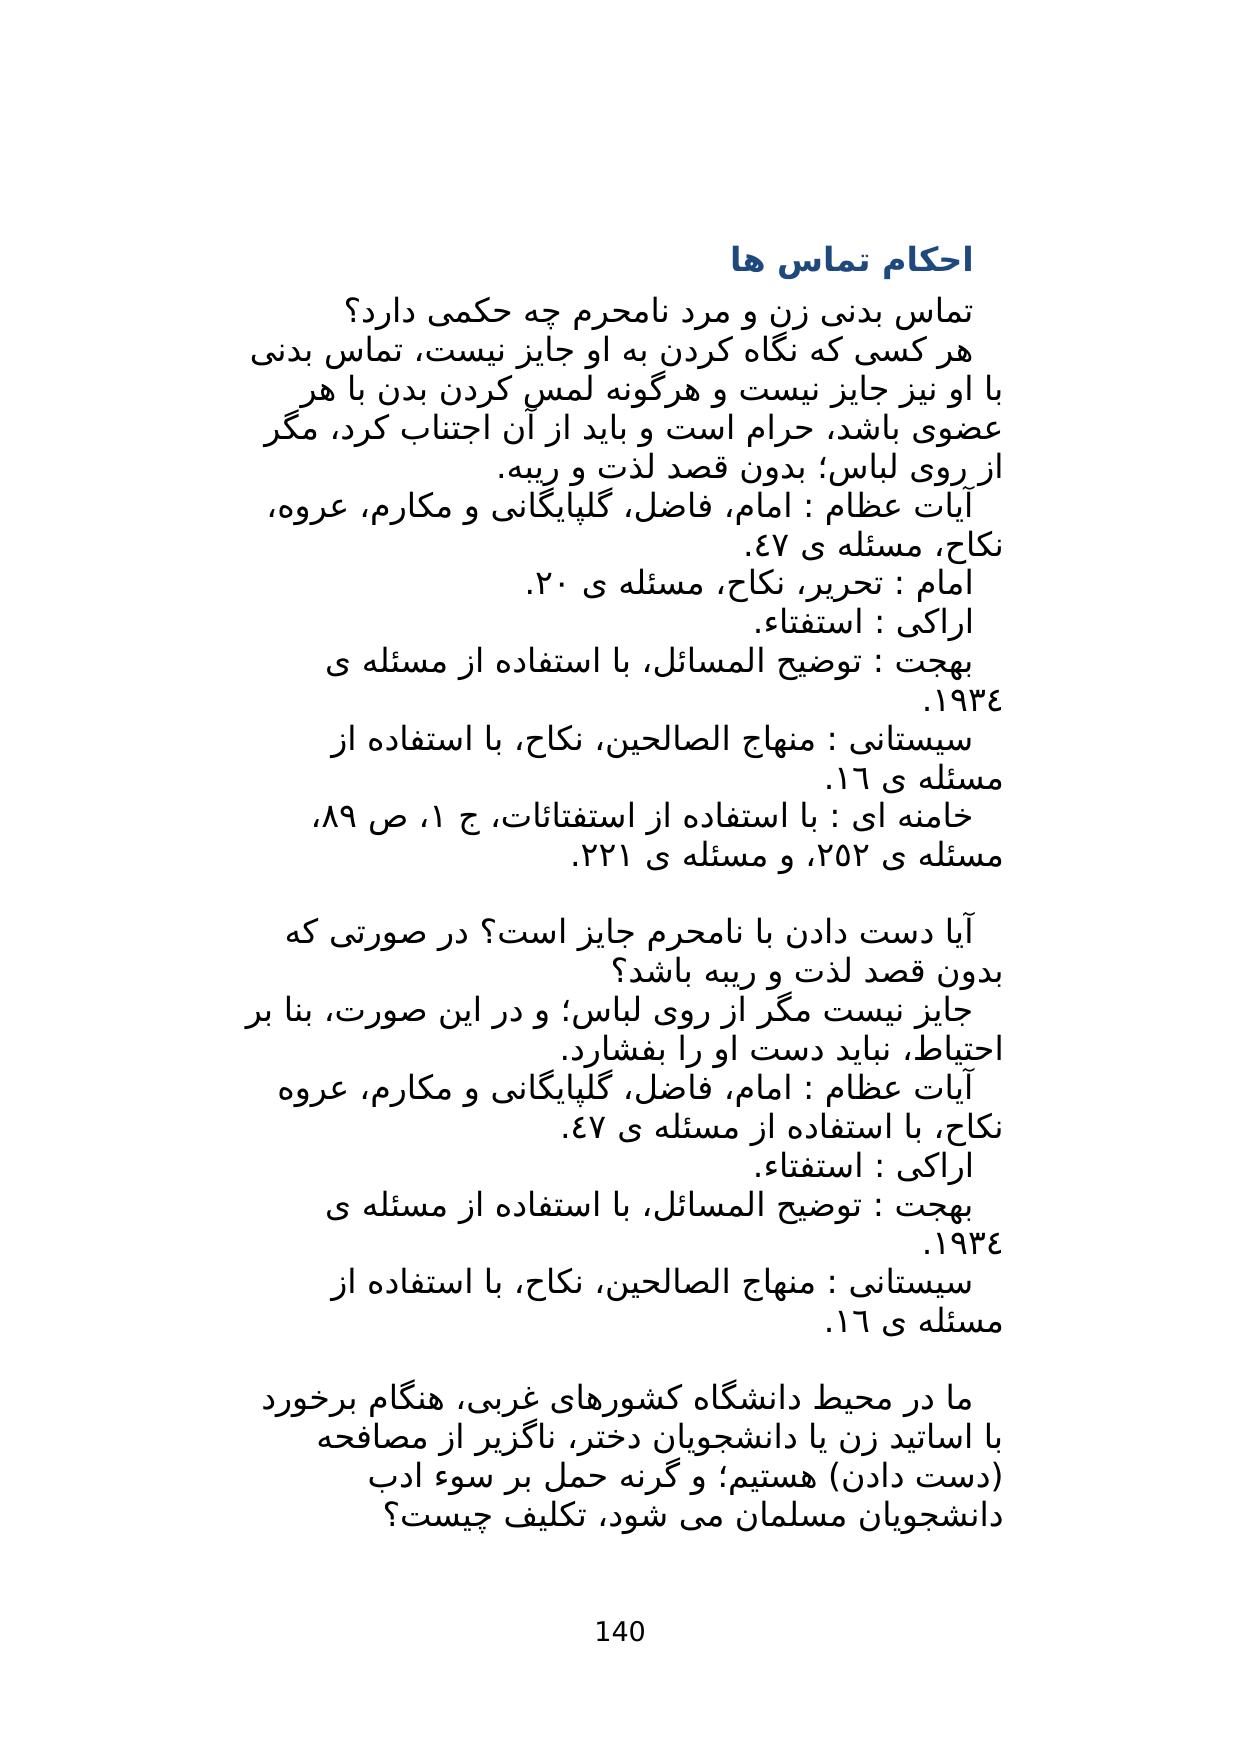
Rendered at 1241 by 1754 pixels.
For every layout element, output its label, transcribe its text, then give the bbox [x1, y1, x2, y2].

text خامنه اى : با استفاده از استفتائات، ج ١، ص ٨٩، مسئله ى ٢٥٢، و مسئله ى ٢٢١. [236, 797, 1004, 875]
text ما در محيط دانشگاه كشورهاى غربى، هنگام برخورد با اساتيد زن يا دانشجويان دختر، ناگزير از مصافحه (دست دادن) هستيم؛ و گرنه حمل بر سوء ادب دانشجويان مسلمان مى شود، تكليف چيست؟ [236, 1379, 1004, 1534]
text سيستانى : منهاج الصالحين، نكاح، با استفاده از مسئله ى ١٦. [236, 719, 1004, 797]
text بهجت : توضيح المسائل، با استفاده از مسئله ى ١٩٣٤. [236, 1185, 1004, 1263]
text اراكى : استفتاء. [236, 603, 1004, 642]
text بهجت : توضيح المسائل، با استفاده از مسئله ى ١٩٣٤. [236, 642, 1004, 719]
text اراكى : استفتاء. [236, 1146, 1004, 1185]
subtitle احكام تماس ها [236, 241, 1004, 279]
text آيات عظام : امام، فاضل، گلپايگانى و مكارم، عروه، نكاح، مسئله ى ٤٧. [236, 486, 1004, 564]
text هر كسى كه نگاه كردن به او جايز نيست، تماس بدنى با او نيز جايز نيست و هرگونه لمس كردن بدن با هر عضوى باشد، حرام است و بايد از آن اجتناب كرد، مگر از روى لباس؛ بدون قصد لذت و ريبه. [236, 331, 1004, 486]
text آيات عظام : امام، فاضل، گلپايگانى و مكارم، عروه نكاح، با استفاده از مسئله ى ٤٧. [236, 1068, 1004, 1146]
text آيا دست دادن با نامحرم جايز است؟ در صورتى كه بدون قصد لذت و ريبه باشد؟ [236, 913, 1004, 991]
text جايز نيست مگر از روى لباس؛ و در اين صورت، بنا بر احتياط، نبايد دست او را بفشارد. [236, 991, 1004, 1068]
text تماس بدنى زن و مرد نامحرم چه حكمى دارد؟ [236, 292, 1004, 331]
text سيستانى : منهاج الصالحين، نكاح، با استفاده از مسئله ى ١٦. [236, 1263, 1004, 1340]
text امام : تحرير، نكاح، مسئله ى ٢٠. [236, 564, 1004, 603]
